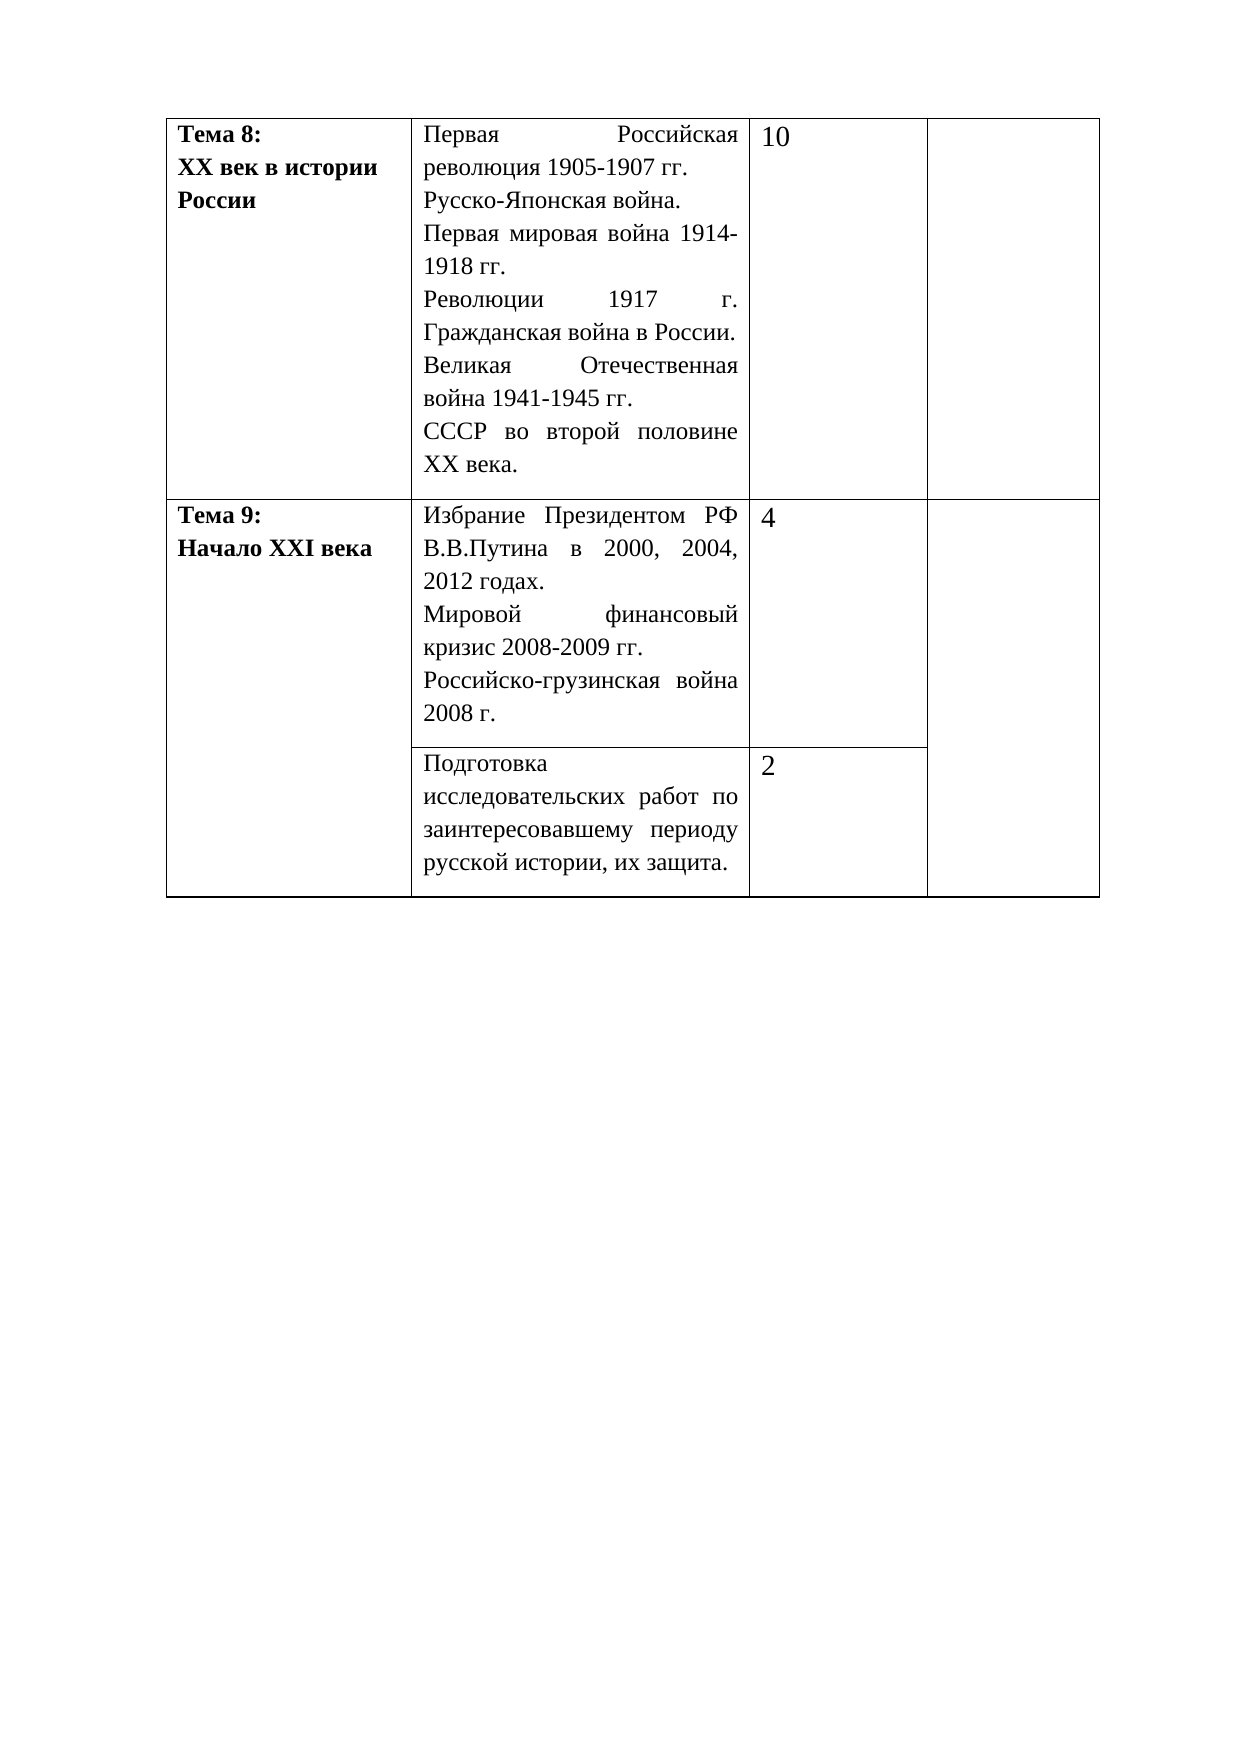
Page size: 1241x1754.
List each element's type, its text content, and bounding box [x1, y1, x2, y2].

table_cell Избрание Президентом РФ В.В.Путина в 2000, 2004, 2012 годах. Мировой финансовый кризис 2008-2009 гг. Российско-грузинская война . [412, 500, 749, 747]
table_cell 2 [750, 748, 927, 896]
table_cell [928, 119, 1099, 499]
table_cell Первая Российская революция 1905-1907 гг. Русско-Японская война. Первая мировая война 1914-1918 гг. Революции . Гражданская война в России. Великая Отечественная война 1941-1945 гг. СССР во второй половине XX века. [412, 119, 749, 499]
table_cell Тема 9: Начало XXI века [167, 500, 411, 896]
table_cell [928, 500, 1099, 896]
table_cell 10 [750, 119, 927, 499]
table_cell Тема 8: XX век в истории России [167, 119, 411, 499]
table_cell Подготовка исследовательских работ по заинтересовавшему периоду русской истории, их защита. [412, 748, 749, 896]
table_cell 4 [750, 500, 927, 747]
